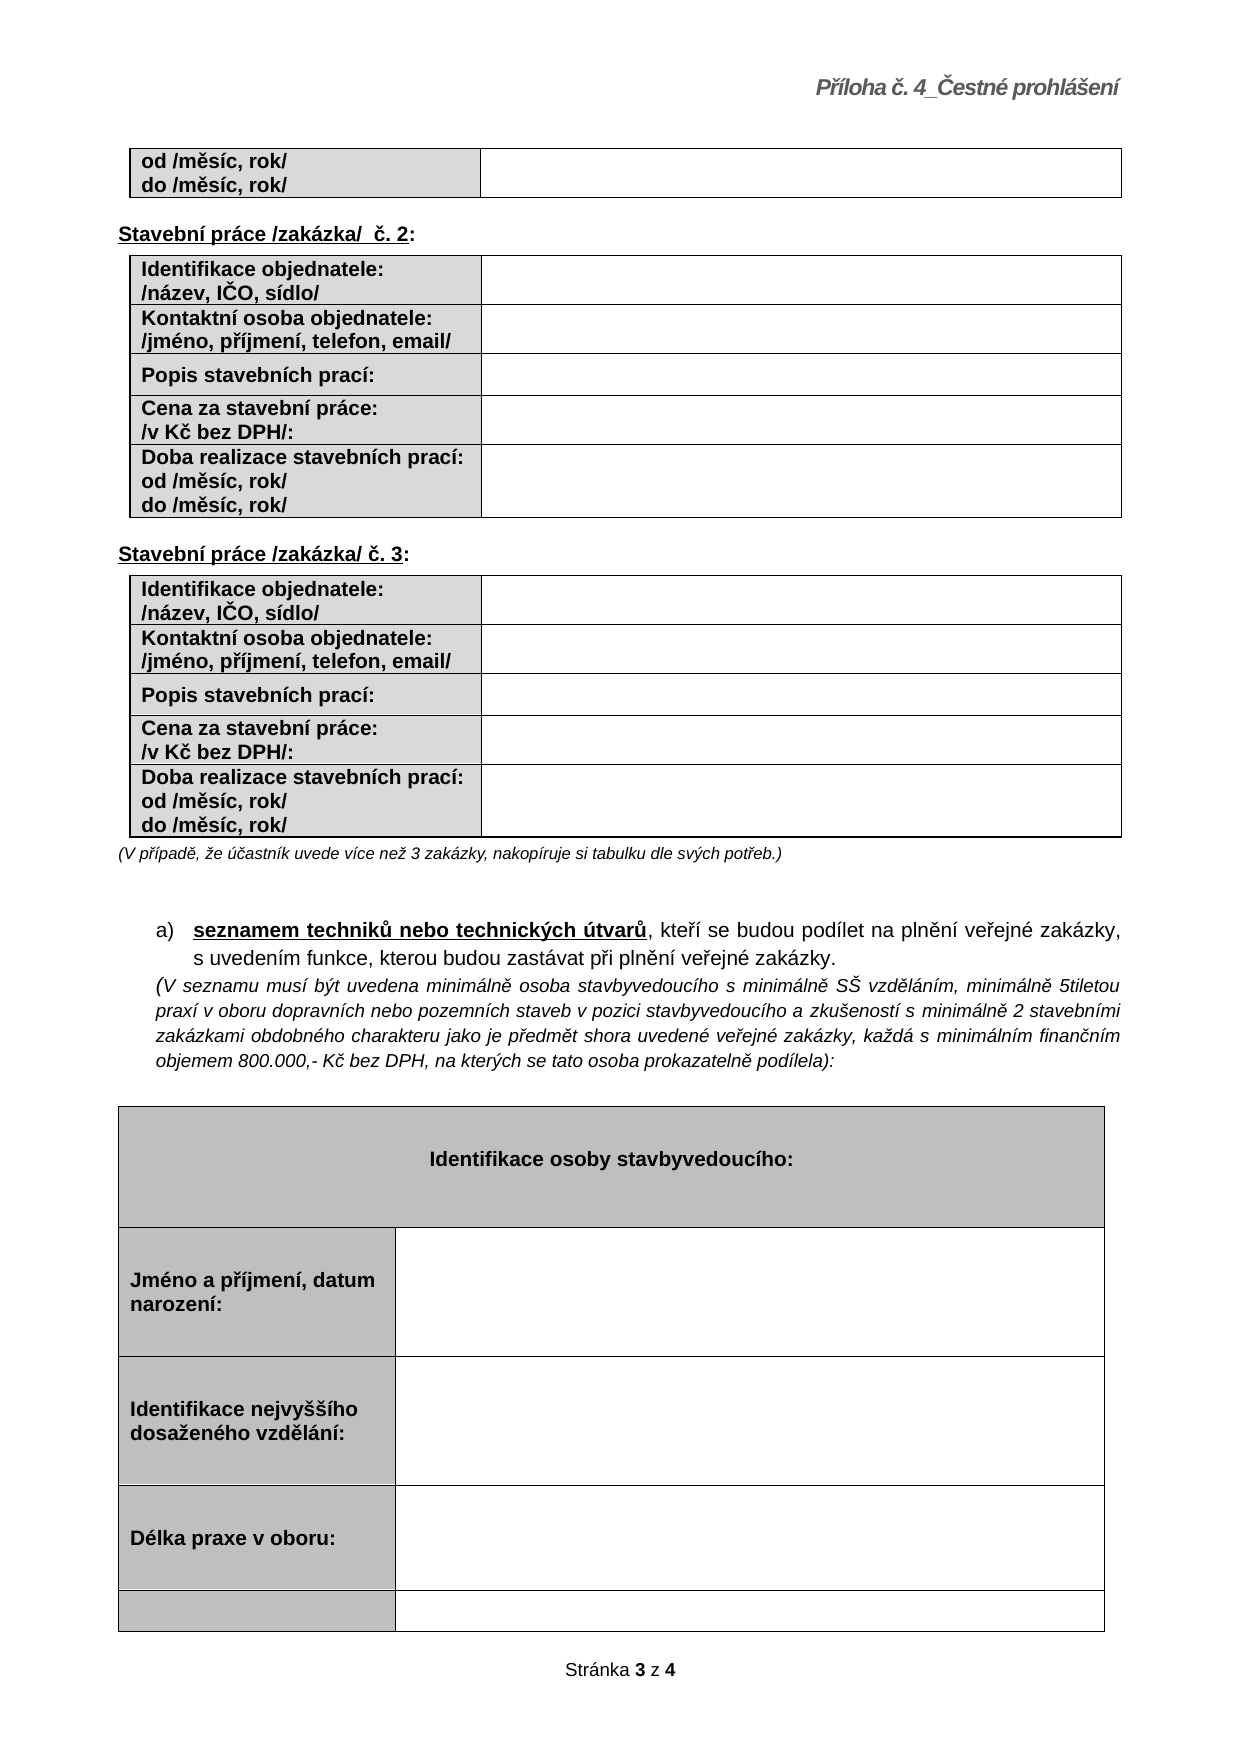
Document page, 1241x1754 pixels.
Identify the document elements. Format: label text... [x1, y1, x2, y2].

table_cell Jméno a příjmení, datum narození: [119, 1228, 395, 1356]
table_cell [131, 149, 480, 197]
table_cell Popis stavebních prací: [131, 354, 481, 395]
table_cell [482, 354, 1121, 395]
table_cell [482, 396, 1121, 444]
table_cell [396, 1228, 1104, 1356]
table_cell [482, 674, 1121, 714]
table_cell [396, 1486, 1104, 1589]
list seznamem techniků nebo technických útvarů, kteří se budou podílet na plnění veřejné zakázky, s uvedením funkce, kterou budou zastávat při plnění veřejné zakázky. [156, 918, 1122, 969]
table_cell Cena za stavební práce: /v Kč bez DPH/: [131, 396, 481, 444]
table_header Identifikace objednatele: /název, IČO, sídlo/ [131, 576, 481, 624]
table_cell [396, 1357, 1104, 1484]
table_cell Doba realizace stavebních prací: od /měsíc, rok/ do /měsíc, rok/ [131, 765, 481, 836]
table_cell Doba realizace stavebních prací: od /měsíc, rok/ do /měsíc, rok/ [131, 445, 481, 517]
table_header [482, 576, 1121, 624]
table_cell Kontaktní osoba objednatele: /jméno, příjmení, telefon, email/ [131, 625, 481, 673]
table_cell Délka praxe v oboru: [119, 1486, 395, 1589]
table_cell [119, 1591, 395, 1631]
table_cell Identifikace nejvyššího dosaženého vzdělání: [119, 1357, 395, 1484]
subtitle Stavební práce /zakázka/ č. 2: [118, 222, 1122, 246]
table_header Identifikace osoby stavbyvedoucího: [119, 1107, 1104, 1227]
list (V seznamu musí být uvedena minimálně osoba stavbyvedoucího s minimálně SŠ vzděláním, minimálně 5tiletou praxí v oboru dopravních nebo pozemních staveb v pozici stavbyvedoucího a zkušeností s minimálně 2 stavebními zakázkami obdobného charakteru jako je předmět shora uvedené veřejné zakázky, každá s minimálním finančním objemem 800.000,- Kč bez DPH, na kterých se tato osoba prokazatelně podílela): [156, 973, 1122, 1071]
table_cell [131, 305, 481, 353]
table_cell [482, 445, 1121, 517]
table_cell [482, 765, 1121, 836]
table_cell Cena za stavební práce: /v Kč bez DPH/: [131, 716, 481, 763]
table_header Identifikace objednatele: /název, IČO, sídlo/ [131, 256, 481, 304]
table_cell [396, 1591, 1104, 1631]
table_cell [482, 305, 1121, 353]
table_cell Popis stavebních prací: [131, 674, 481, 714]
table_cell [482, 625, 1121, 673]
table_cell [482, 716, 1121, 763]
text (V případě, že účastník uvede více než 3 zakázky, nakopíruje si tabulku dle svých potřeb.) [118, 844, 1122, 863]
table_cell [481, 149, 1121, 197]
table_header [482, 256, 1121, 304]
subtitle Stavební práce /zakázka/ č. 3: [118, 542, 1122, 566]
